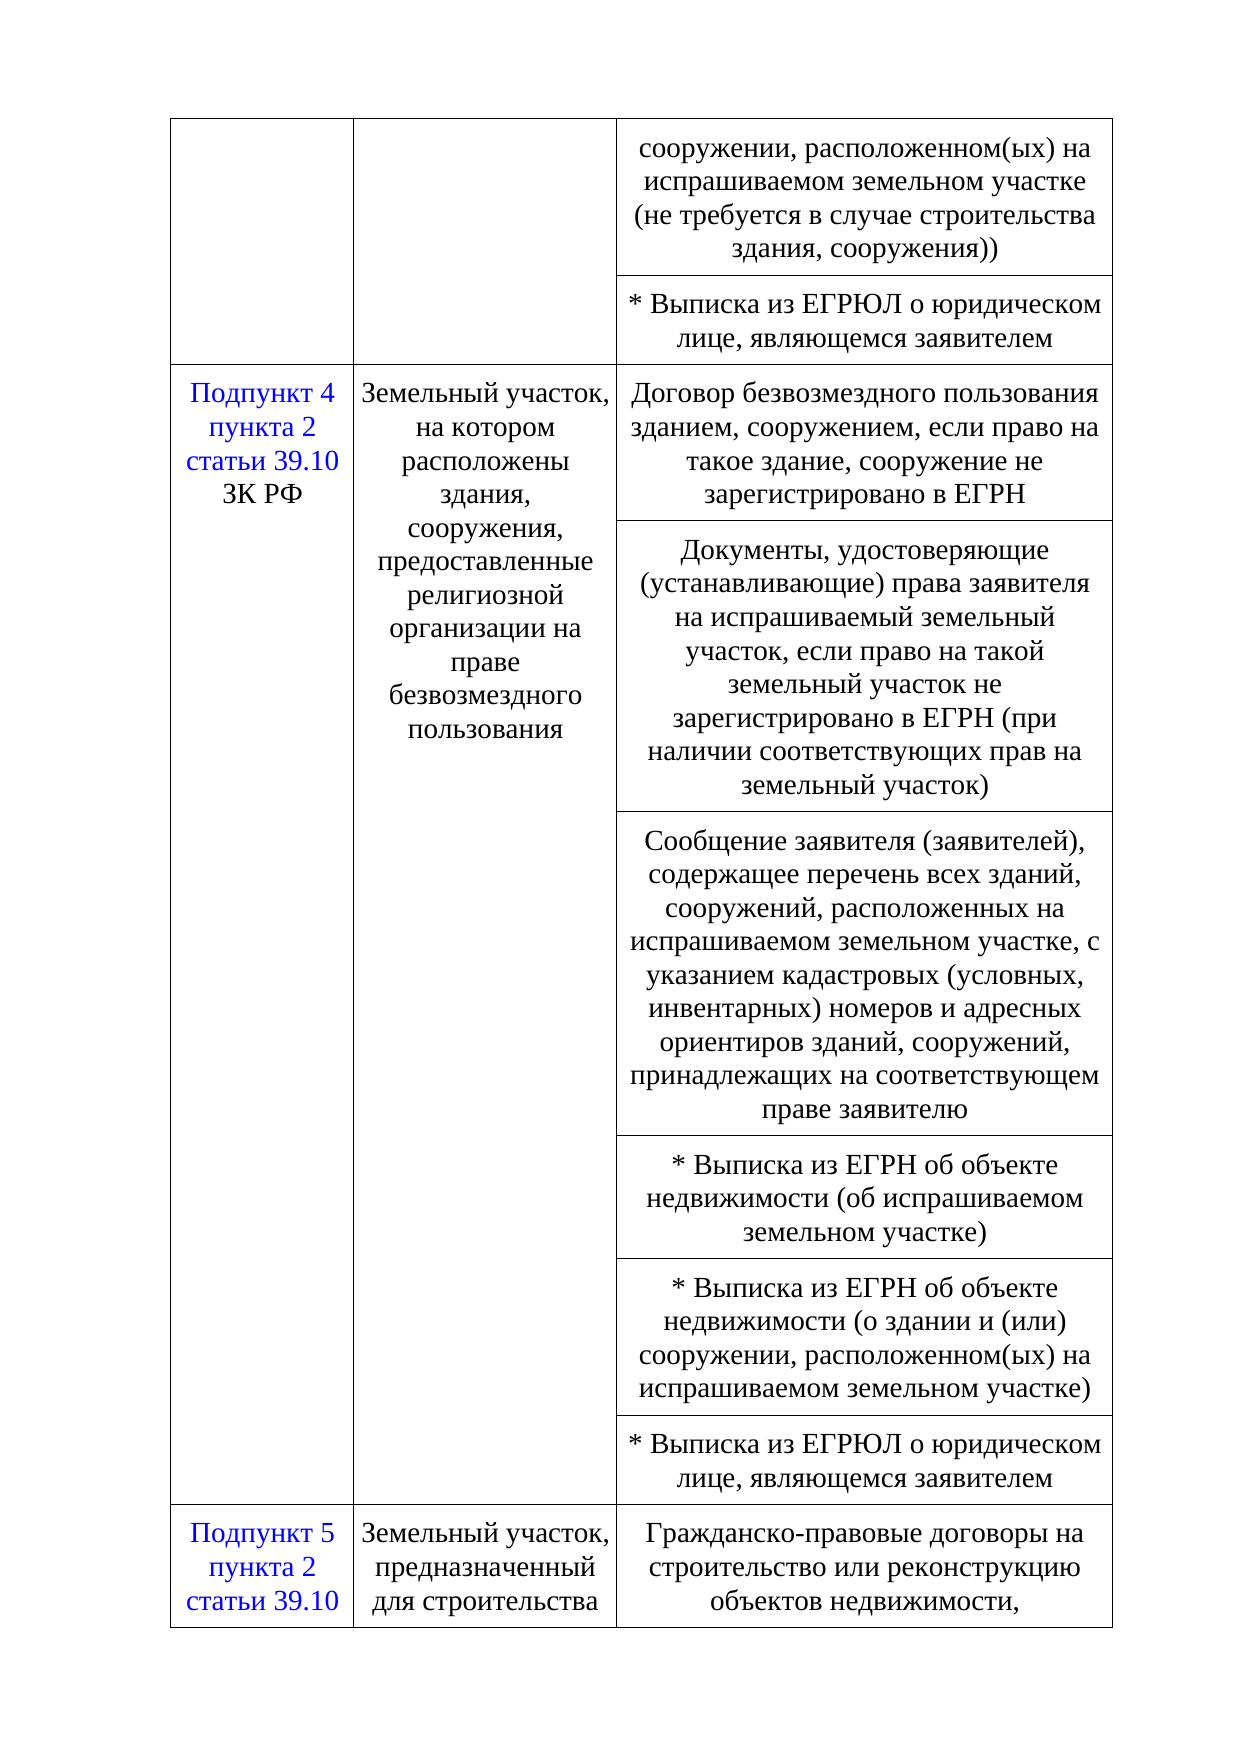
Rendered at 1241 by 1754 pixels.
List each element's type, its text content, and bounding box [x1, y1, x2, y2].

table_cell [617, 119, 1112, 274]
table_cell Договор безвозмездного пользования зданием, сооружением, если право на такое здание, сооружение не зарегистрировано в ЕГРН [617, 365, 1112, 520]
table_cell * Выписка из ЕГРН об объекте недвижимости (об испрашиваемом земельном участке) [617, 1136, 1112, 1258]
table_cell * Выписка из ЕГРЮЛ о юридическом лице, являющемся заявителем [617, 1416, 1112, 1504]
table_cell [171, 1505, 353, 1627]
table_cell Документы, удостоверяющие (устанавливающие) права заявителя на испрашиваемый земельный участок, если право на такой земельный участок не зарегистрировано в ЕГРН (при наличии соответствующих прав на земельный участок) [617, 521, 1112, 811]
table_cell Подпункт 4 пункта 2 статьи 39.10 ЗК РФ [171, 365, 353, 1504]
table_cell Сообщение заявителя (заявителей), содержащее перечень всех зданий, сооружений, расположенных на испрашиваемом земельном участке, с указанием кадастровых (условных, инвентарных) номеров и адресных ориентиров зданий, сооружений, принадлежащих на соответствующем праве заявителю [617, 812, 1112, 1135]
table_cell Земельный участок, на котором расположены здания, сооружения, предоставленные религиозной организации на праве безвозмездного пользования [354, 365, 616, 1504]
table_cell * Выписка из ЕГРН об объекте недвижимости (о здании и (или) сооружении, расположенном(ых) на испрашиваемом земельном участке) [617, 1259, 1112, 1414]
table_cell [617, 1505, 1112, 1627]
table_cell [354, 1505, 616, 1627]
table_cell * Выписка из ЕГРЮЛ о юридическом лице, являющемся заявителем [617, 276, 1112, 364]
